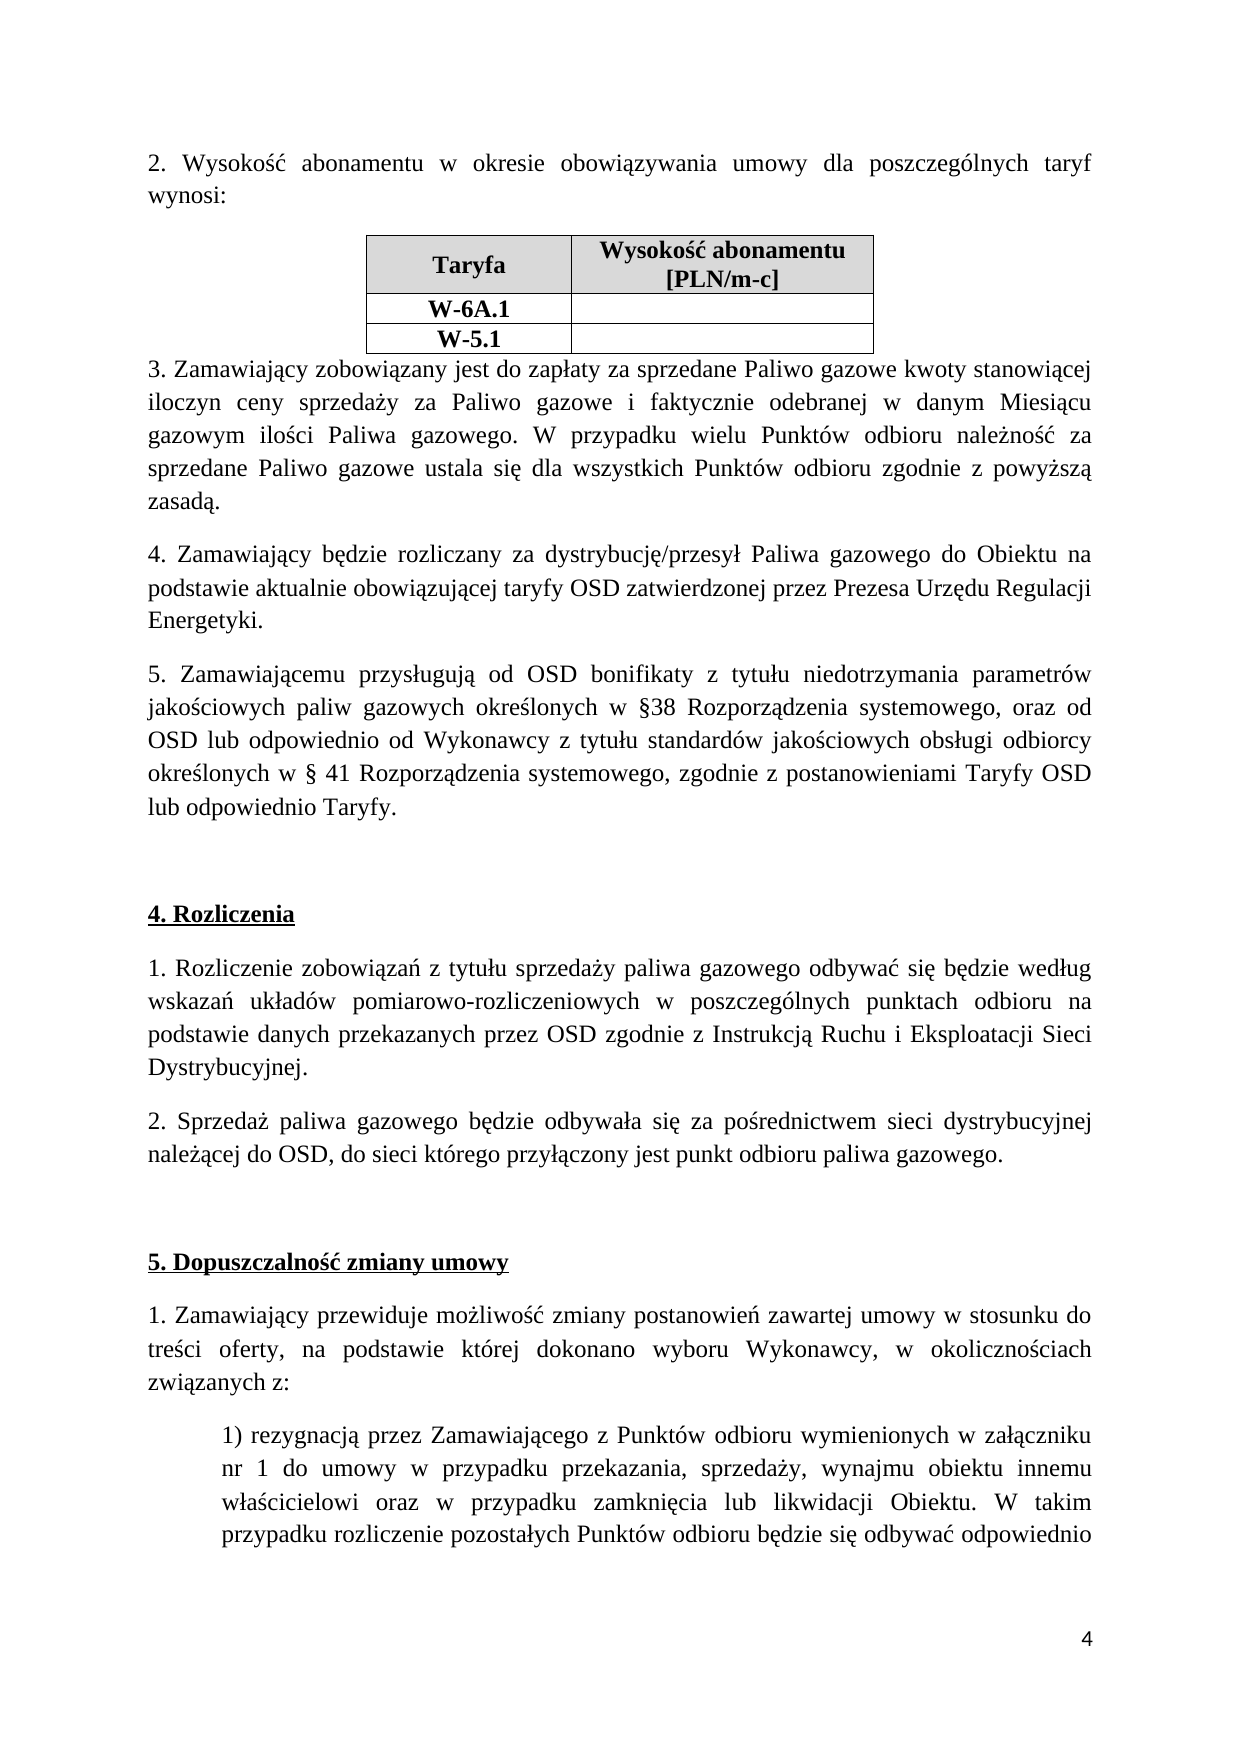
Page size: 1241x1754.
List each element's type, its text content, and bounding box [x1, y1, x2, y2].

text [221, 1421, 1093, 1548]
text 2. Sprzedaż paliwa gazowego będzie odbywała się za pośrednictwem sieci dystrybucyjnej należącej do OSD, do sieci którego przyłączony jest punkt odbioru paliwa gazowego. [148, 1106, 1093, 1168]
table_cell [572, 294, 873, 323]
text 1. Rozliczenie zobowiązań z tytułu sprzedaży paliwa gazowego odbywać się będzie według wskazań układów pomiarowo-rozliczeniowych w poszczególnych punktach odbioru na podstawie danych przekazanych przez OSD zgodnie z Instrukcją Ruchu i Eksploatacji Sieci Dystrybucyjnej. [148, 953, 1093, 1081]
table_cell [572, 324, 873, 353]
text 5. Zamawiającemu przysługują od OSD bonifikaty z tytułu niedotrzymania parametrów jakościowych paliw gazowych określonych w §38 Rozporządzenia systemowego, oraz od OSD lub odpowiednio od Wykonawcy z tytułu standardów jakościowych obsługi odbiorcy określonych w § 41 Rozporządzenia systemowego, zgodnie z postanowieniami Taryfy OSD lub odpowiednio Taryfy. [148, 659, 1093, 820]
text 5. Dopuszczalność zmiany umowy [148, 1247, 1093, 1276]
text 4. Rozliczenia [148, 899, 1093, 928]
text 3. Zamawiający zobowiązany jest do zapłaty za sprzedane Paliwo gazowe kwoty stanowiącej iloczyn ceny sprzedaży za Paliwo gazowe i faktycznie odebranej w danym Miesiącu gazowym ilości Paliwa gazowego. W przypadku wielu Punktów odbioru należność za sprzedane Paliwo gazowe ustala się dla wszystkich Punktów odbioru zgodnie z powyższą zasadą. [148, 354, 1093, 514]
table_header Taryfa [367, 236, 571, 293]
text 1. Zamawiający przewiduje możliwość zmiany postanowień zawartej umowy w stosunku do treści oferty, na podstawie której dokonano wyboru Wykonawcy, w okolicznościach związanych z: [148, 1301, 1093, 1395]
text 4. Zamawiający będzie rozliczany za dystrybucję/przesył Paliwa gazowego do Obiektu na podstawie aktualnie obowiązującej taryfy OSD zatwierdzonej przez Prezesa Urzędu Regulacji Energetyki. [148, 539, 1093, 634]
table_cell W-5.1 [367, 324, 571, 353]
text 2. Wysokość abonamentu w okresie obowiązywania umowy dla poszczególnych taryf wynosi: [148, 148, 1093, 209]
table_header Wysokość abonamentu [PLN/m-c] [572, 236, 873, 293]
table_cell W-6A.1 [367, 294, 571, 323]
